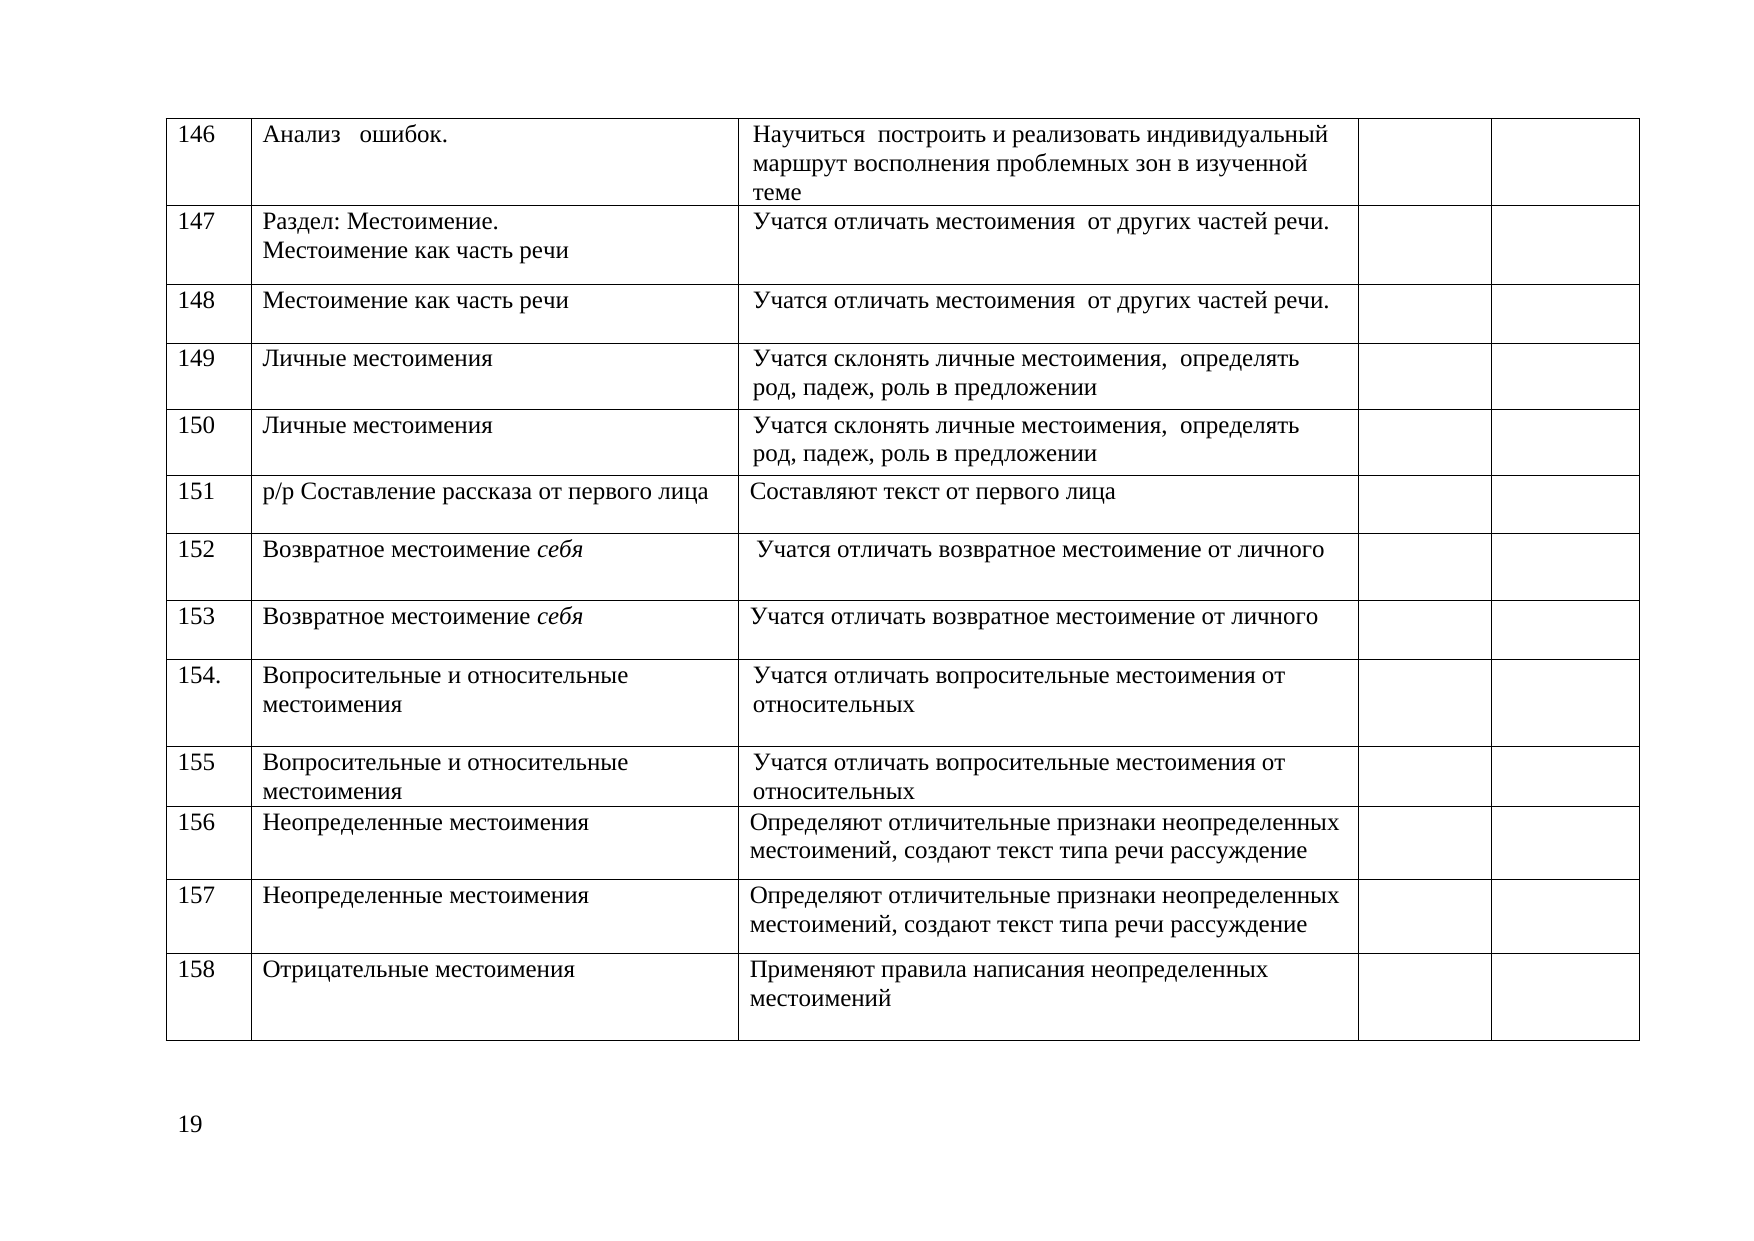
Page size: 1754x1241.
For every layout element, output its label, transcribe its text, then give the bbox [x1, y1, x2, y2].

table_cell 149 [167, 344, 251, 409]
table_cell 154. [167, 660, 251, 746]
table_cell [1492, 206, 1639, 284]
table_cell [1492, 119, 1639, 205]
table_cell Возвратное местоимение себя [252, 534, 738, 600]
table_cell [1359, 476, 1491, 533]
table_cell 148 [167, 285, 251, 342]
table_cell Учатся склонять личные местоимения, определять род, падеж, роль в предложении [739, 410, 1358, 475]
table_cell [1492, 344, 1639, 409]
table_cell [1359, 954, 1491, 1040]
table_cell 158 [167, 954, 251, 1040]
table_cell Учатся склонять личные местоимения, определять род, падеж, роль в предложении [739, 344, 1358, 409]
table_cell 157 [167, 880, 251, 953]
table_cell [1492, 601, 1639, 659]
table_cell Возвратное местоимение себя [252, 601, 738, 659]
table_cell [1492, 476, 1639, 533]
table_cell 146 [167, 119, 251, 205]
table_cell [1492, 410, 1639, 475]
table_cell Учатся отличать возвратное местоимение от личного [739, 601, 1358, 659]
table_cell Неопределенные местоимения [252, 807, 738, 879]
table_cell Неопределенные местоимения [252, 880, 738, 953]
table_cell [252, 954, 738, 1040]
table_cell [1359, 410, 1491, 475]
table_cell 156 [167, 807, 251, 879]
table_cell Учатся отличать местоимения от других частей речи. [739, 206, 1358, 284]
table_cell 152 [167, 534, 251, 600]
table_cell Личные местоимения [252, 344, 738, 409]
table_cell [1359, 285, 1491, 342]
table_cell [1359, 206, 1491, 284]
table_cell Раздел: Местоимение. Местоимение как часть речи [252, 206, 738, 284]
table_cell [1492, 660, 1639, 746]
table_cell 155 [167, 747, 251, 806]
table_cell Определяют отличительные признаки неопределенных местоимений, создают текст типа речи рассуждение [739, 807, 1358, 879]
table_cell Учатся отличать вопросительные местоимения от относительных [739, 660, 1358, 746]
table_cell [1492, 747, 1639, 806]
table_cell Применяют правила написания неопределенных местоимений [739, 954, 1358, 1040]
table_cell [1492, 880, 1639, 953]
table_cell [1492, 534, 1639, 600]
table_cell Учатся отличать возвратное местоимение от личного [739, 534, 1358, 600]
table_cell [1359, 344, 1491, 409]
table_cell [1359, 601, 1491, 659]
table_cell [1359, 660, 1491, 746]
table_cell [1359, 747, 1491, 806]
table_cell Учатся отличать вопросительные местоимения от относительных [739, 747, 1358, 806]
table_cell 150 [167, 410, 251, 475]
table_cell [1359, 807, 1491, 879]
table_cell Учатся отличать местоимения от других частей речи. [739, 285, 1358, 342]
table_cell [1492, 807, 1639, 879]
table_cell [739, 119, 1358, 205]
table_cell Личные местоимения [252, 410, 738, 475]
table_cell Вопросительные и относительные местоимения [252, 747, 738, 806]
table_cell [1359, 880, 1491, 953]
table_cell Анализ ошибок. [252, 119, 738, 205]
table_cell [1359, 534, 1491, 600]
table_cell [1359, 119, 1491, 205]
table_cell 147 [167, 206, 251, 284]
table_cell [1492, 954, 1639, 1040]
table_cell Составляют текст от первого лица [739, 476, 1358, 533]
table_cell р/р Составление рассказа от первого лица [252, 476, 738, 533]
table_cell Вопросительные и относительные местоимения [252, 660, 738, 746]
table_cell 153 [167, 601, 251, 659]
table_cell 151 [167, 476, 251, 533]
table_cell Местоимение как часть речи [252, 285, 738, 342]
table_cell [1492, 285, 1639, 342]
table_cell Определяют отличительные признаки неопределенных местоимений, создают текст типа речи рассуждение [739, 880, 1358, 953]
